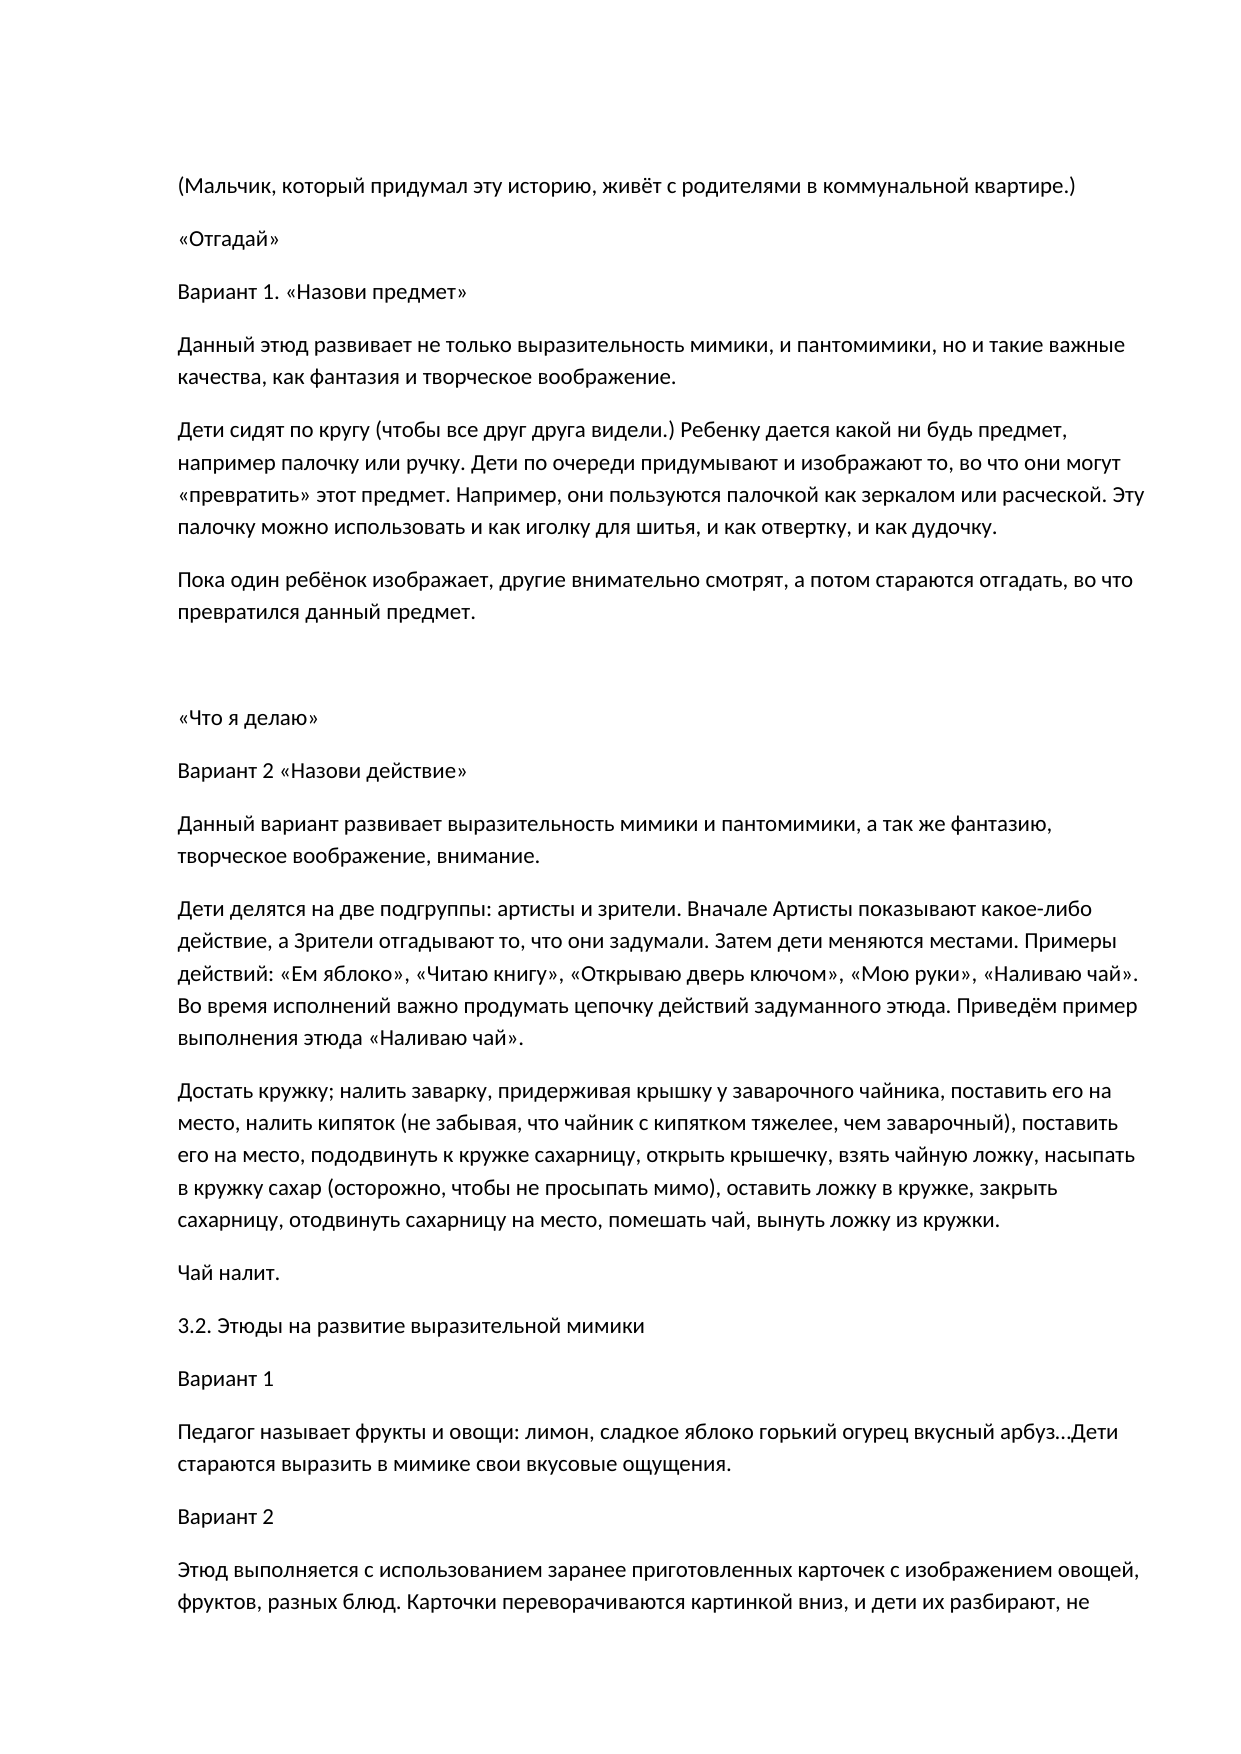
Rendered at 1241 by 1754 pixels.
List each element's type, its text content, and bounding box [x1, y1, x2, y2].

text «Отгадай» [177, 224, 1152, 252]
text Вариант 1 [177, 1364, 1152, 1392]
text «Что я делаю» [177, 703, 1152, 731]
text Вариант 1. «Назови предмет» [177, 277, 1152, 305]
text Данный вариант развивает выразительность мимики и пантомимики, а так же фантазию, творческое воображение, внимание. [177, 809, 1152, 869]
text Чай налит. [177, 1258, 1152, 1286]
text Педагог называет фрукты и овощи: лимон, сладкое яблоко горький огурец вкусный арбуз…Дети стараются выразить в мимике свои вкусовые ощущения. [177, 1417, 1152, 1477]
text Достать кружку; налить заварку, придерживая крышку у заварочного чайника, поставить его на место, налить кипяток (не забывая, что чайник с кипятком тяжелее, чем заварочный), поставить его на место, пододвинуть к кружке сахарницу, открыть крышечку, взять чайную ложку, насыпать в кружку сахар (осторожно, чтобы не просыпать мимо), оставить ложку в кружке, закрыть сахарницу, отодвинуть сахарницу на место, помешать чай, вынуть ложку из кружки. [177, 1076, 1152, 1233]
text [177, 1555, 1152, 1616]
text Дети сидят по кругу (чтобы все друг друга видели.) Ребенку дается какой ни будь предмет, например палочку или ручку. Дети по очереди придумывают и изображают то, во что они могут «превратить» этот предмет. Например, они пользуются палочкой как зеркалом или расческой. Эту палочку можно использовать и как иголку для шитья, и как отвертку, и как дудочку. [177, 415, 1152, 540]
text Пока один ребёнок изображает, другие внимательно смотрят, а потом стараются отгадать, во что превратился данный предмет. [177, 565, 1152, 625]
text 3.2. Этюды на развитие выразительной мимики [177, 1311, 1152, 1339]
text Вариант 2 [177, 1502, 1152, 1530]
text Дети делятся на две подгруппы: артисты и зрители. Вначале Артисты показывают какое-либо действие, а Зрители отгадывают то, что они задумали. Затем дети меняются местами. Примеры действий: «Ем яблоко», «Читаю книгу», «Открываю дверь ключом», «Мою руки», «Наливаю чай». Во время исполнений важно продумать цепочку действий задуманного этюда. Приведём пример выполнения этюда «Наливаю чай». [177, 894, 1152, 1051]
text (Мальчик, который придумал эту историю, живёт с родителями в коммунальной квартире.) [177, 171, 1152, 199]
text Вариант 2 «Назови действие» [177, 756, 1152, 784]
text Данный этюд развивает не только выразительность мимики, и пантомимики, но и такие важные качества, как фантазия и творческое воображение. [177, 330, 1152, 390]
